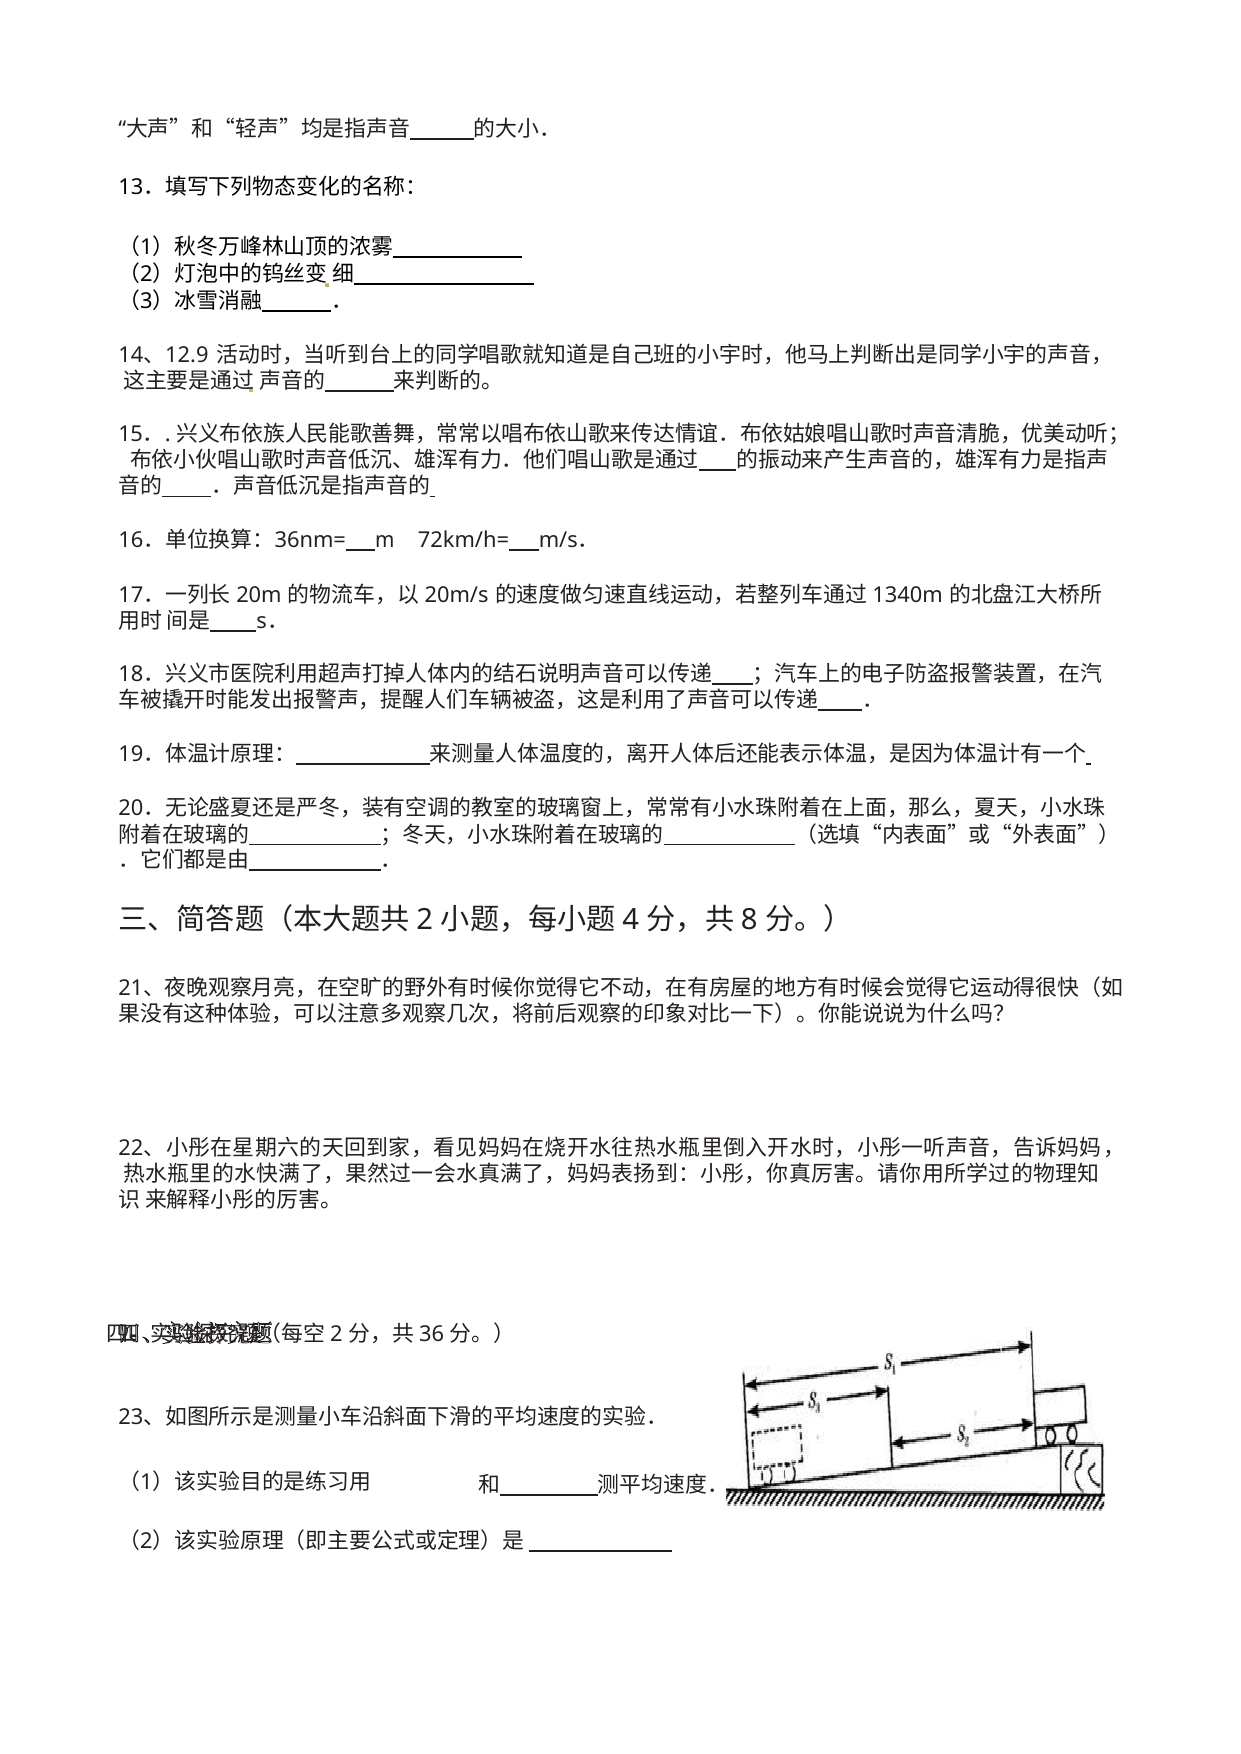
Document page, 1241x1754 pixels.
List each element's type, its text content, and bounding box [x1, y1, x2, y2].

text 16．单位换算：36nm= m 72km/h= m/s． [118, 522, 1138, 554]
picture [726, 1348, 1105, 1399]
text 14、12.9 活动时，当听到台上的同学唱歌就知道是自己班的小宇时，他马上判断出是同学小宇的声音， 这主要是通过 声音的 来判断的。 [118, 341, 1102, 394]
text （2）该实验原理（即主要公式或定理）是 [118, 1523, 1138, 1554]
text 17．一列长 20m 的物流车，以 20m/s 的速度做匀速直线运动，若整列车通过 1340m 的北盘江大桥所用时 间是 s． [118, 581, 1109, 634]
text 21、夜晚观察月亮，在空旷的野外有时候你觉得它不动，在有房屋的地方有时候会觉得它运动得很快（如 果没有这种体验，可以注意多观察几次，将前后观察的印象对比一下）。你能说说为什么吗？ [118, 974, 1138, 1027]
text （2）灯泡中的钨丝变 细 [118, 260, 1138, 287]
text 22、小彤在星期六的天回到家，看见妈妈在烧开水往热水瓶里倒入开水时，小彤一听声音，告诉妈妈， 热水瓶里的水快满了，果然过一会水真满了，妈妈表扬到：小彤，你真厉害。请你用所学过的物理知识 来解释小彤的厉害。 [118, 1134, 1103, 1213]
text 13．填写下列物态变化的名称： [118, 169, 561, 201]
text 23、如图所示是测量小车沿斜面下滑的平均速度的实验． [118, 1399, 1138, 1431]
text （1）该实验目的是练习用 [118, 1464, 380, 1496]
text 四、实验探究题（每空 2 分，共 36 分。） [106, 1316, 1138, 1348]
text 18．兴义市医院利用超声打掉人体内的结石说明声音可以传递 ；汽车上的电子防盗报警装置，在汽 车被撬开时能发出报警声，提醒人们车辆被盗，这是利用了声音可以传递 ． [118, 660, 1103, 713]
text ．它们都是由 ． [118, 847, 1138, 873]
text 19．体温计原理： 来测量人体温度的，离开人体后还能表示体温，是因为体温计有一个 [118, 736, 1138, 768]
text 20．无论盛夏还是严冬，装有空调的教室的玻璃窗上，常常有小水珠附着在上面，那么，夏天，小水珠 附着在玻璃的 ；冬天，小水珠附着在玻璃的 （选填“内表面”或“外表面”） [118, 795, 1122, 847]
text （3）冰雪消融 ． [118, 287, 1138, 314]
text “大声”和“轻声”均是指声音 的大小． [118, 111, 561, 142]
text 和 测平均速度． [478, 1467, 1138, 1498]
text 15．. 兴义布依族人民能歌善舞，常常以唱布依山歌来传达情谊．布依姑娘唱山歌时声音清脆，优美动听； 布依小伙唱山歌时声音低沉、雄浑有力．他们唱山歌是通过 的振动来产生声音的，雄浑有力是指声 音的 ．声音低沉是指声音的 [118, 420, 1128, 499]
picture [726, 1431, 1105, 1467]
text （1）秋冬万峰林山顶的浓雾 [118, 233, 1138, 260]
picture [726, 1498, 1105, 1511]
subtitle 三、简答题（本大题共 2 小题，每小题 4 分，共 8 分。） [118, 895, 1138, 938]
